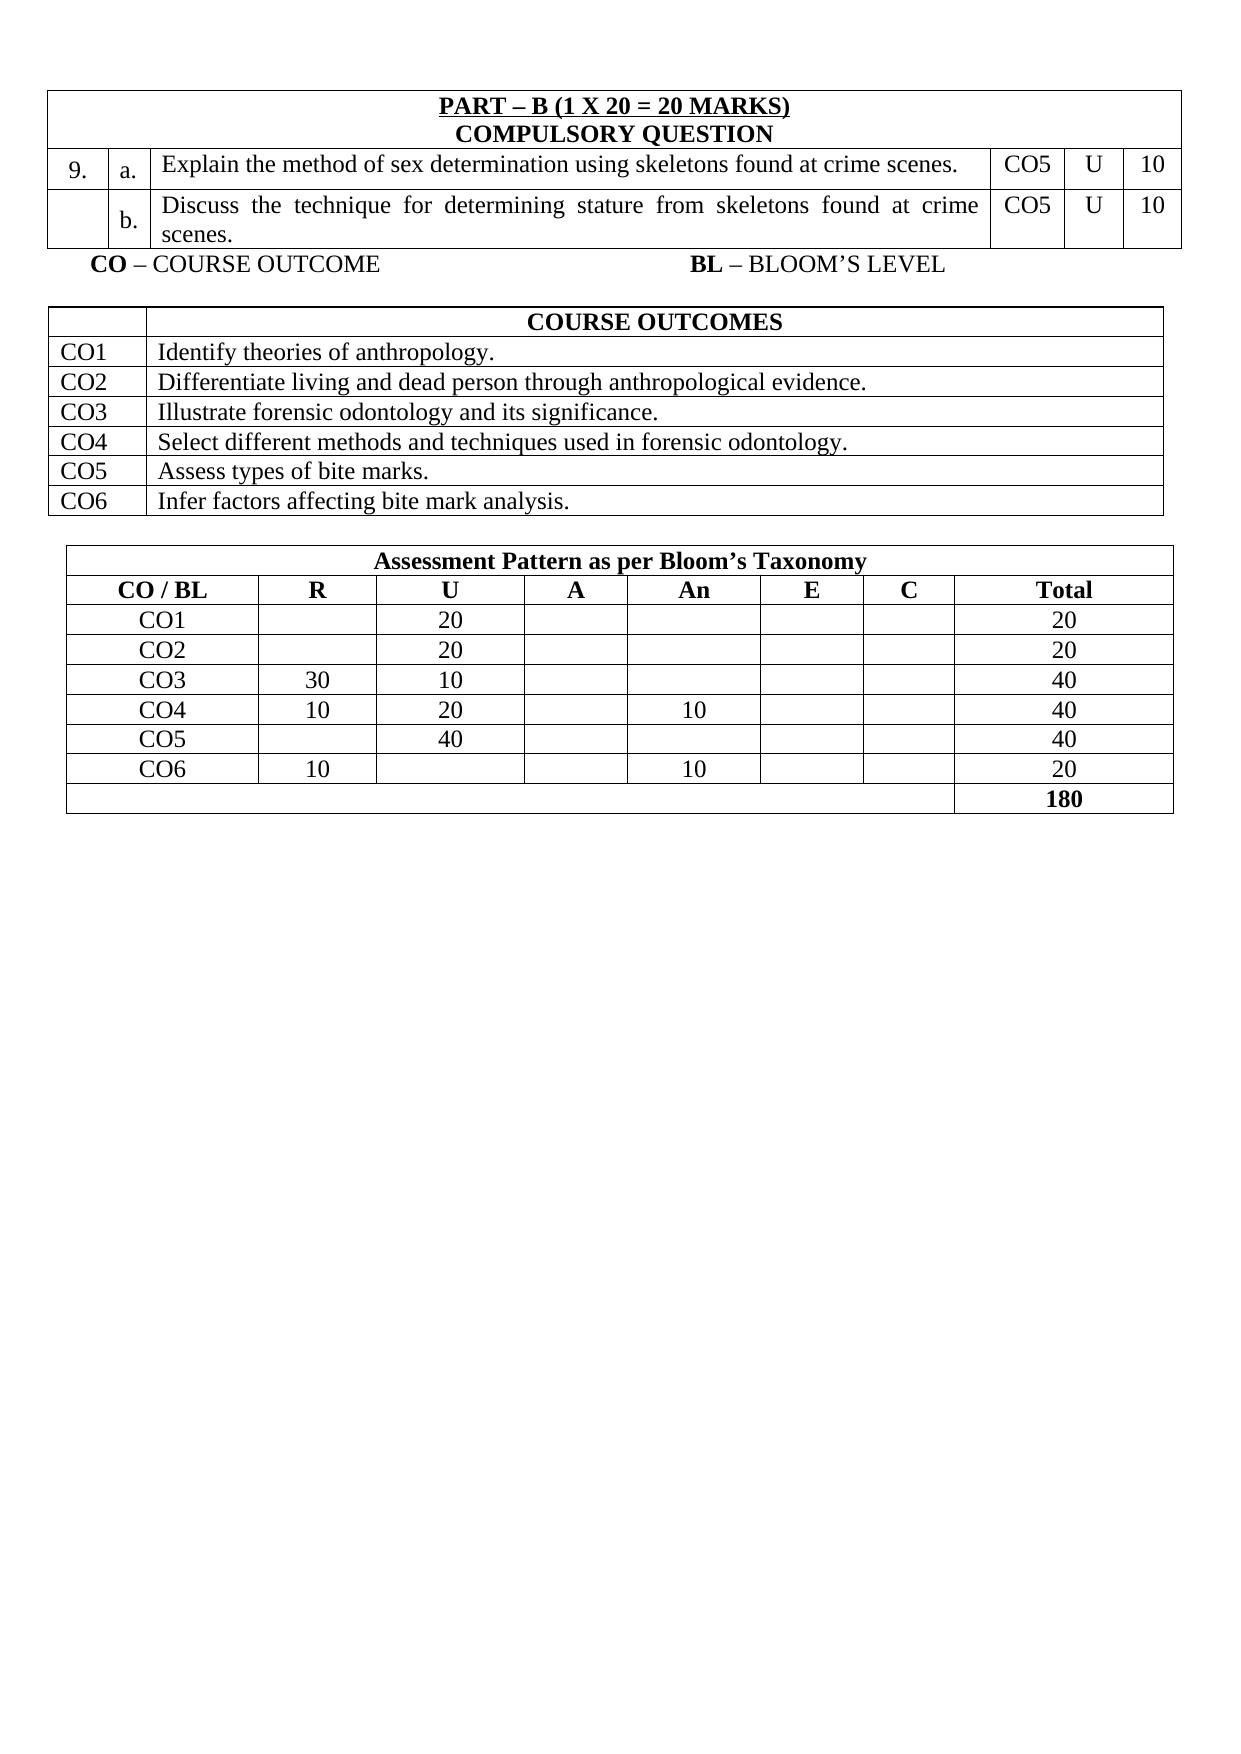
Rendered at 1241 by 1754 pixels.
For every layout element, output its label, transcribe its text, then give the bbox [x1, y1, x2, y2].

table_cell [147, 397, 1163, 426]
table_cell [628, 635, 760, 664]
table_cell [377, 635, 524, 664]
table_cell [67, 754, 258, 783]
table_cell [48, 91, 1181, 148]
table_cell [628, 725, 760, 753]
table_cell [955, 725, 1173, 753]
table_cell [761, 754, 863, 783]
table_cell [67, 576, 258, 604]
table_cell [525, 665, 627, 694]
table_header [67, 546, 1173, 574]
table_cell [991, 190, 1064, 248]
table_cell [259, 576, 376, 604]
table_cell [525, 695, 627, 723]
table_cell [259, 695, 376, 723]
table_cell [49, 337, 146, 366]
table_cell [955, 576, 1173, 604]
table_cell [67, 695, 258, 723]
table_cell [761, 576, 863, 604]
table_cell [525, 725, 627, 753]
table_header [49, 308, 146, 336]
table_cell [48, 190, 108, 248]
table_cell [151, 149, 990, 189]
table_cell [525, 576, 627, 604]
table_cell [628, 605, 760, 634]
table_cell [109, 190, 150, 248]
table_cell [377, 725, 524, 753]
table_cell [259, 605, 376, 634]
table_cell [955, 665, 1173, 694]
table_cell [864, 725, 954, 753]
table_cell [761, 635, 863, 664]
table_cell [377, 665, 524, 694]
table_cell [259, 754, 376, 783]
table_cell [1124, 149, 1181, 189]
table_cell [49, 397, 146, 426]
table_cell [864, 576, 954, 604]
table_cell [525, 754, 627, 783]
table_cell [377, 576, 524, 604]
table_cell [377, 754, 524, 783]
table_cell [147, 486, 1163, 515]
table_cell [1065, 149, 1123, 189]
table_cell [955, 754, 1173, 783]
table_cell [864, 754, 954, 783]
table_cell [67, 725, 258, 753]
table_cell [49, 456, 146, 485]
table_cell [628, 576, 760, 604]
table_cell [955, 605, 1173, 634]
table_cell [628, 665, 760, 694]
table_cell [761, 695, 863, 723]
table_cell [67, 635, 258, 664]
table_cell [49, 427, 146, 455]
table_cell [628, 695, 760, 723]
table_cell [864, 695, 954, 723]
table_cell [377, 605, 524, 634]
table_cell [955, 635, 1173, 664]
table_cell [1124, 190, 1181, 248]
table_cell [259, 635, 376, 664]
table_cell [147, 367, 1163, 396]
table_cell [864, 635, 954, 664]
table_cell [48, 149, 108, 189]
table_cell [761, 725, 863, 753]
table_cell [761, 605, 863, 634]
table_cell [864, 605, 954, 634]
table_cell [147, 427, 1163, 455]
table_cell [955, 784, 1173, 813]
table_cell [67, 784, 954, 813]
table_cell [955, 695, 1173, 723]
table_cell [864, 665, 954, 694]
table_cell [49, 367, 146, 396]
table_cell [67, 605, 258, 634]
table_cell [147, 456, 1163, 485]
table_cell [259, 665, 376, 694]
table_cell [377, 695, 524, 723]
text CO – COURSE OUTCOME BL – BLOOM’S LEVEL [90, 249, 1150, 278]
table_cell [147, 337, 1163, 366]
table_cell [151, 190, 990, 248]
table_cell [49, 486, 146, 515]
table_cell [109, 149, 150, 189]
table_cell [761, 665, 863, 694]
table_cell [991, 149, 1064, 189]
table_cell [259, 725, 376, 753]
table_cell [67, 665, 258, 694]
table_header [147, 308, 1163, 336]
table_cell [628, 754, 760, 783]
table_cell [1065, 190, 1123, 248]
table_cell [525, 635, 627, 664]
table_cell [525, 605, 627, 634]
